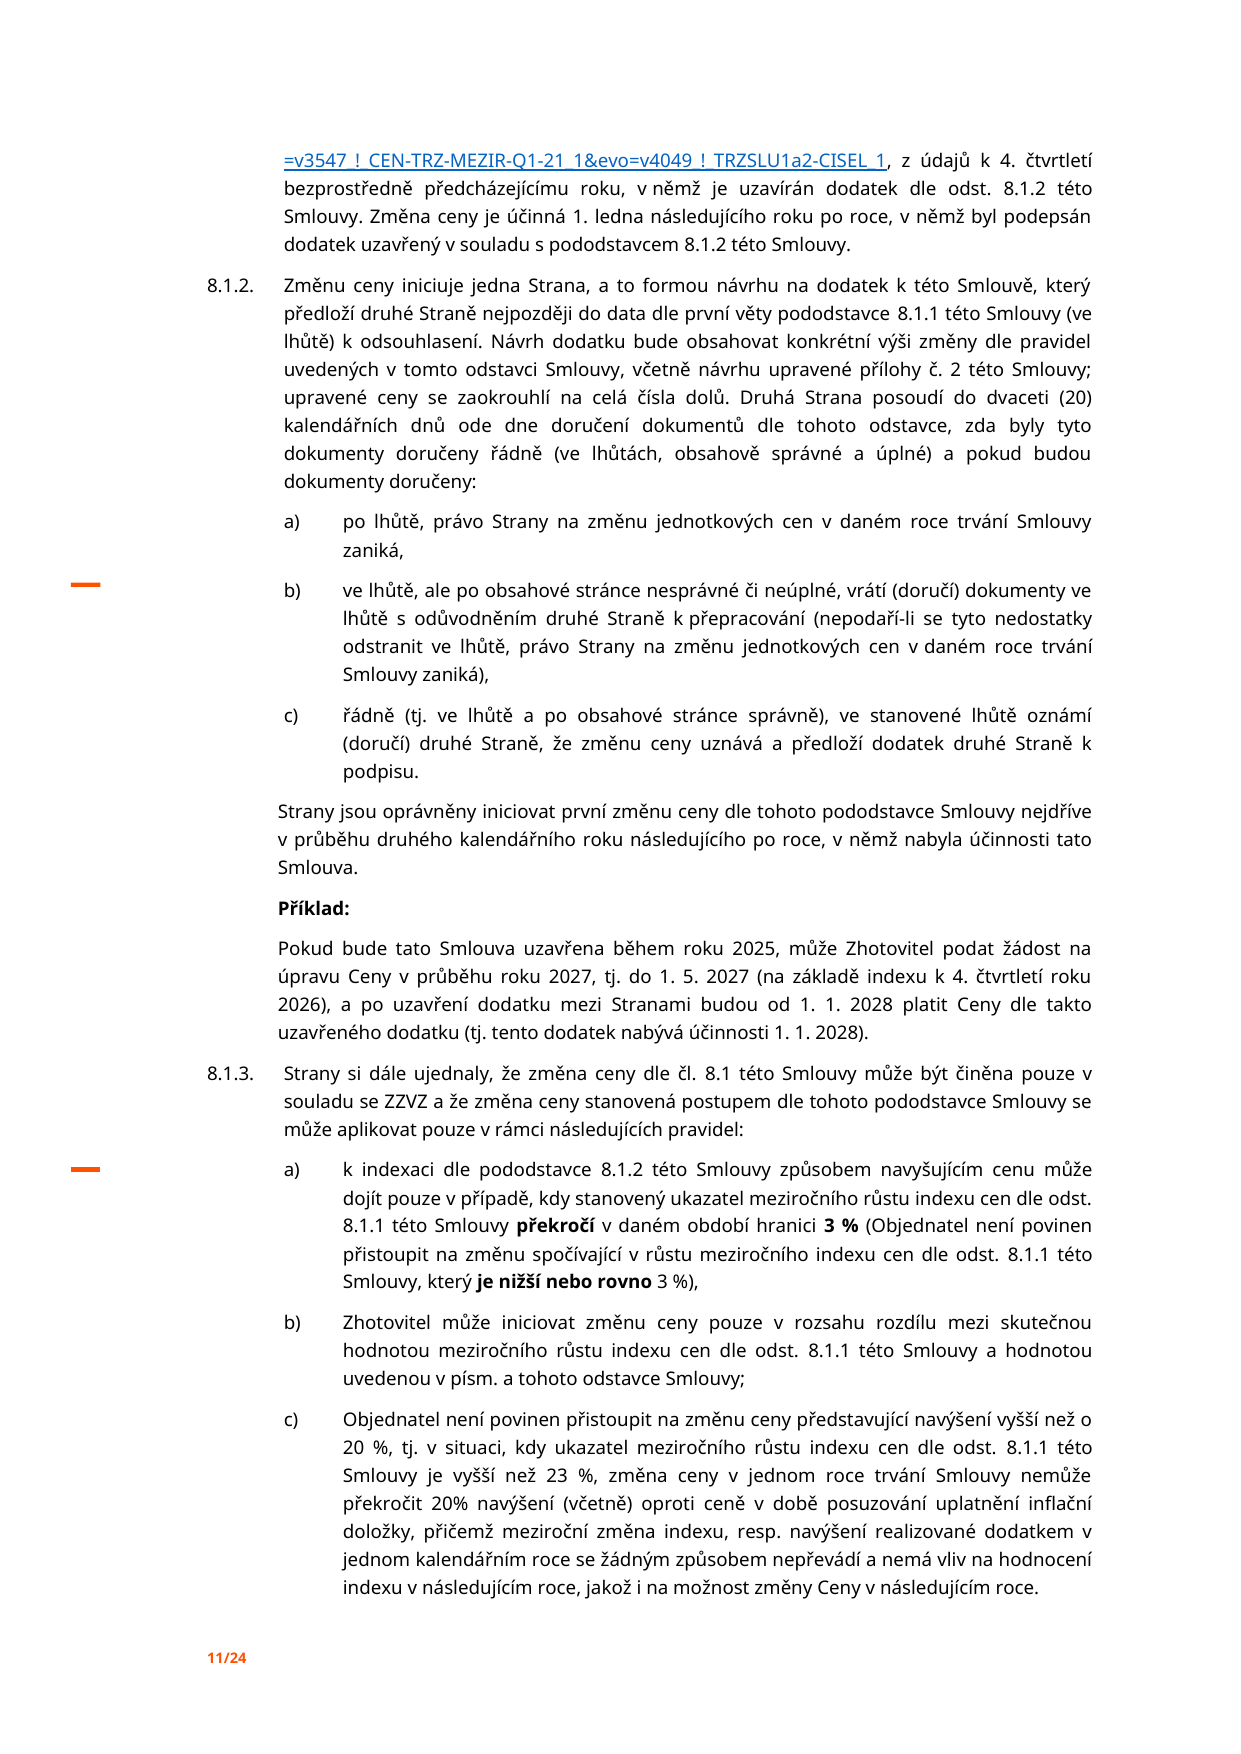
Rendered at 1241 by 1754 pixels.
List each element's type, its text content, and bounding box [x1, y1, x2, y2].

text Pokud bude tato Smlouva uzavřena během roku 2025, může Zhotovitel podat žádost na úpravu Ceny v průběhu roku 2027, tj. do 1. 5. 2027 (na základě indexu k 4. čtvrtletí roku 2026), a po uzavření dodatku mezi Stranami budou od 1. 1. 2028 platit Ceny dle takto uzavřeného dodatku (tj. tento dodatek nabývá účinnosti 1. 1. 2028). [278, 936, 1093, 1045]
text řádně (tj. ve lhůtě a po obsahové stránce správně), ve stanovené lhůtě oznámí (doručí) druhé Straně, že změnu ceny uznává a předloží dodatek druhé Straně k podpisu. [283, 702, 1093, 783]
text Objednatel není povinen přistoupit na změnu ceny představující navýšení vyšší než o 20 %, tj. v situaci, kdy ukazatel meziročního růstu indexu cen dle odst. 8.1.1 této Smlouvy je vyšší než 23 %, změna ceny v jednom roce trvání Smlouvy nemůže překročit 20% navýšení (včetně) oproti ceně v době posuzování uplatnění inflační doložky, přičemž meziroční změna indexu, resp. navýšení realizované dodatkem v jednom kalendářním roce se žádným způsobem nepřevádí a nemá vliv na hodnocení indexu v následujícím roce, jakož i na možnost změny Ceny v následujícím roce. [283, 1406, 1093, 1599]
text Změnu ceny iniciuje jedna Strana, a to formou návrhu na dodatek k této Smlouvě, který předloží druhé Straně nejpozději do data dle první věty pododstavce 8.1.1 této Smlouvy (ve lhůtě) k odsouhlasení. Návrh dodatku bude obsahovat konkrétní výši změny dle pravidel uvedených v tomto odstavci Smlouvy, včetně návrhu upravené přílohy č. 2 této Smlouvy; upravené ceny se zaokrouhlí na celá čísla dolů. Druhá Strana posoudí do dvaceti (20) kalendářních dnů ode dne doručení dokumentů dle tohoto odstavce, zda byly tyto dokumenty doručeny řádně (ve lhůtách, obsahově správné a úplné) a pokud budou dokumenty doručeny: [207, 272, 1093, 494]
text Strany jsou oprávněny iniciovat první změnu ceny dle tohoto pododstavce Smlouvy nejdříve v průběhu druhého kalendářního roku následujícího po roce, v němž nabyla účinnosti tato Smlouva. [278, 798, 1093, 880]
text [207, 148, 1093, 257]
text k indexaci dle pododstavce 8.1.2 této Smlouvy způsobem navyšujícím cenu může dojít pouze v případě, kdy stanovený ukazatel meziročního růstu indexu cen dle odst. 8.1.1 této Smlouvy překročí v daném období hranici 3 % (Objednatel není povinen přistoupit na změnu spočívající v růstu meziročního indexu cen dle odst. 8.1.1 této Smlouvy, který je nižší nebo rovno 3 %), [283, 1157, 1093, 1294]
text ve lhůtě, ale po obsahové stránce nesprávné či neúplné, vrátí (doručí) dokumenty ve lhůtě s odůvodněním druhé Straně k přepracování (nepodaří-li se tyto nedostatky odstranit ve lhůtě, právo Strany na změnu jednotkových cen v daném roce trvání Smlouvy zaniká), [283, 577, 1093, 687]
text Zhotovitel může iniciovat změnu ceny pouze v rozsahu rozdílu mezi skutečnou hodnotou meziročního růstu indexu cen dle odst. 8.1.1 této Smlouvy a hodnotou uvedenou v písm. a tohoto odstavce Smlouvy; [283, 1309, 1093, 1391]
text Strany si dále ujednaly, že změna ceny dle čl. 8.1 této Smlouvy může být činěna pouze v souladu se ZZVZ a že změna ceny stanovená postupem dle tohoto pododstavce Smlouvy se může aplikovat pouze v rámci následujících pravidel: [207, 1060, 1093, 1142]
text Příklad: [278, 895, 1093, 921]
text po lhůtě, právo Strany na změnu jednotkových cen v daném roce trvání Smlouvy zaniká, [283, 509, 1093, 562]
